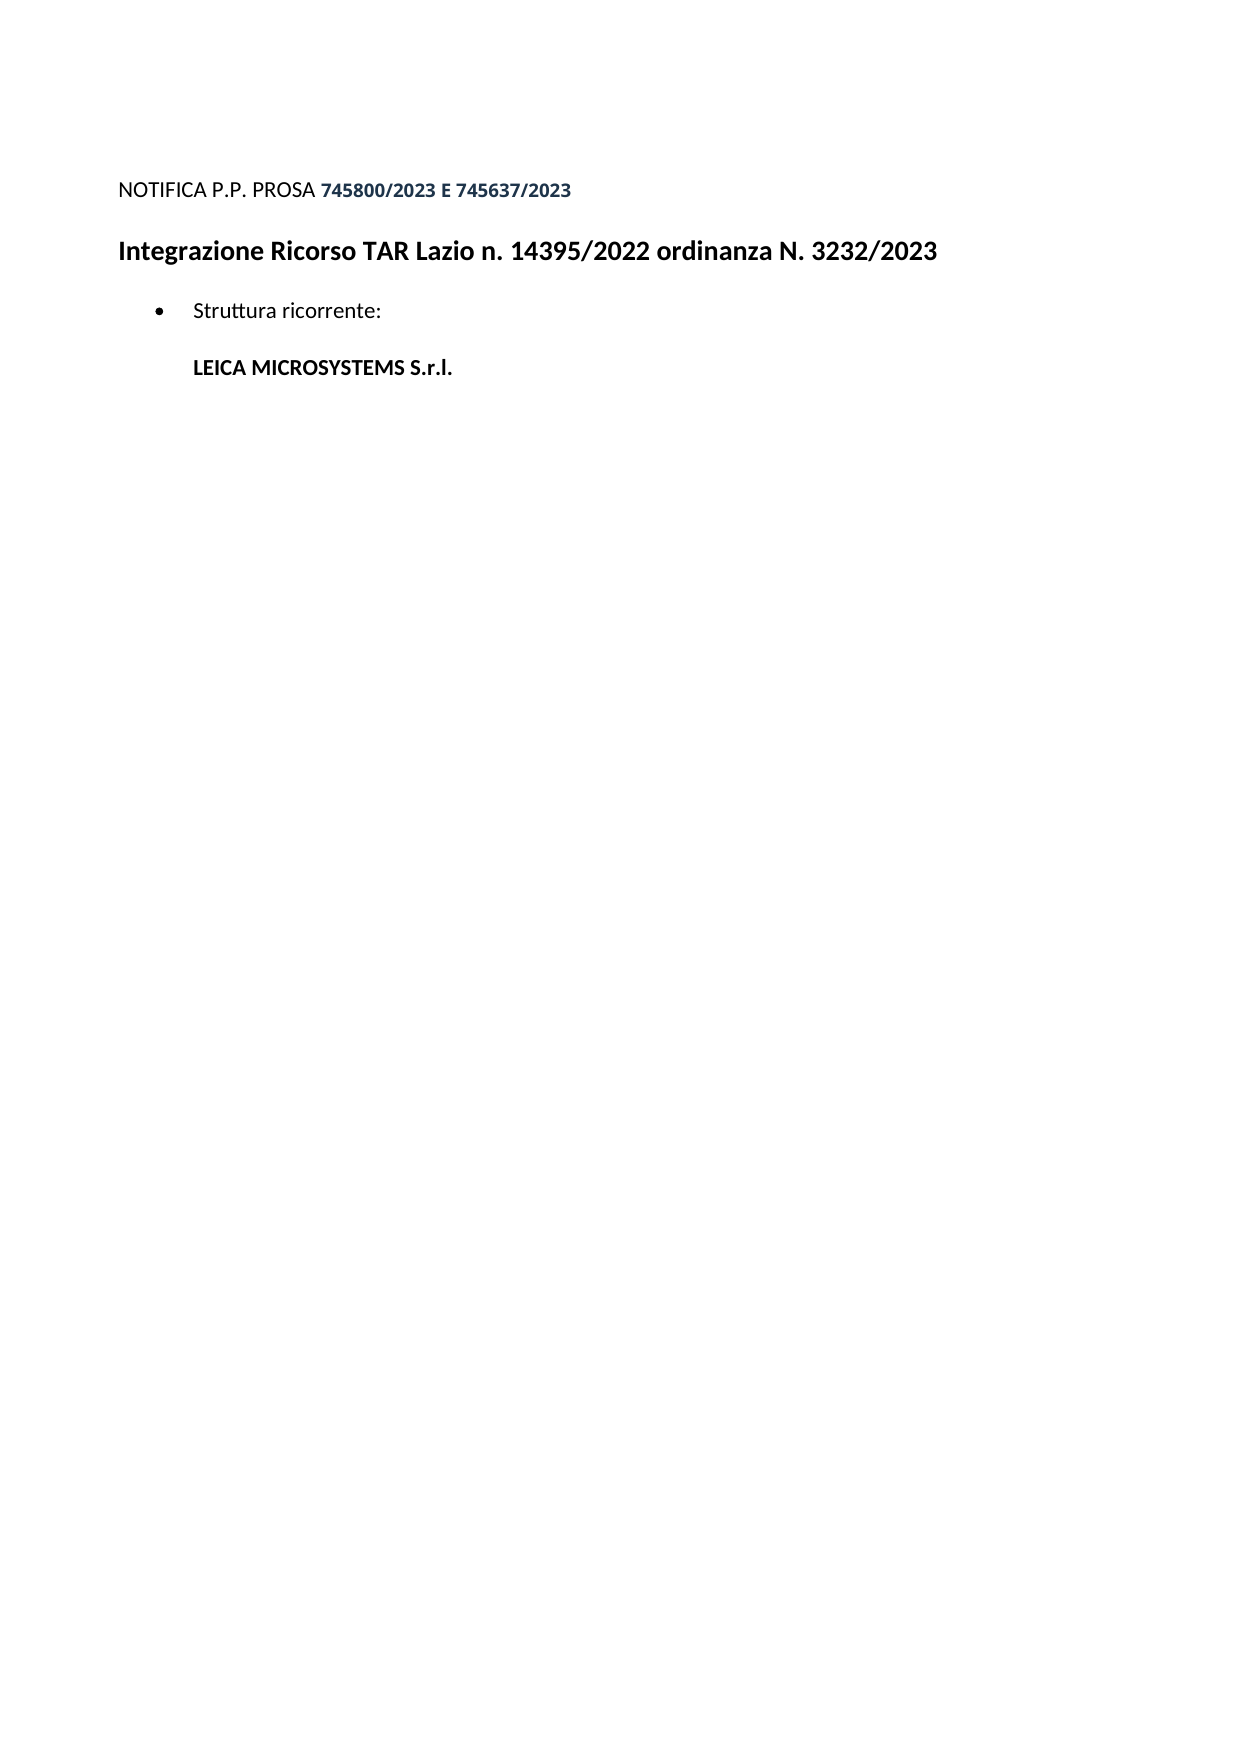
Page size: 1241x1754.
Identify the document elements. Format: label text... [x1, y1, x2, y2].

list Struttura ricorrente: [156, 296, 1122, 324]
text LEICA MICROSYSTEMS S.r.l. [193, 353, 1122, 382]
text NOTIFICA P.P. PROSA 745800/2023 E 745637/2023 [118, 176, 1122, 204]
text Integrazione Ricorso TAR Lazio n. 14395/2022 ordinanza N. 3232/2023 [118, 233, 1122, 267]
